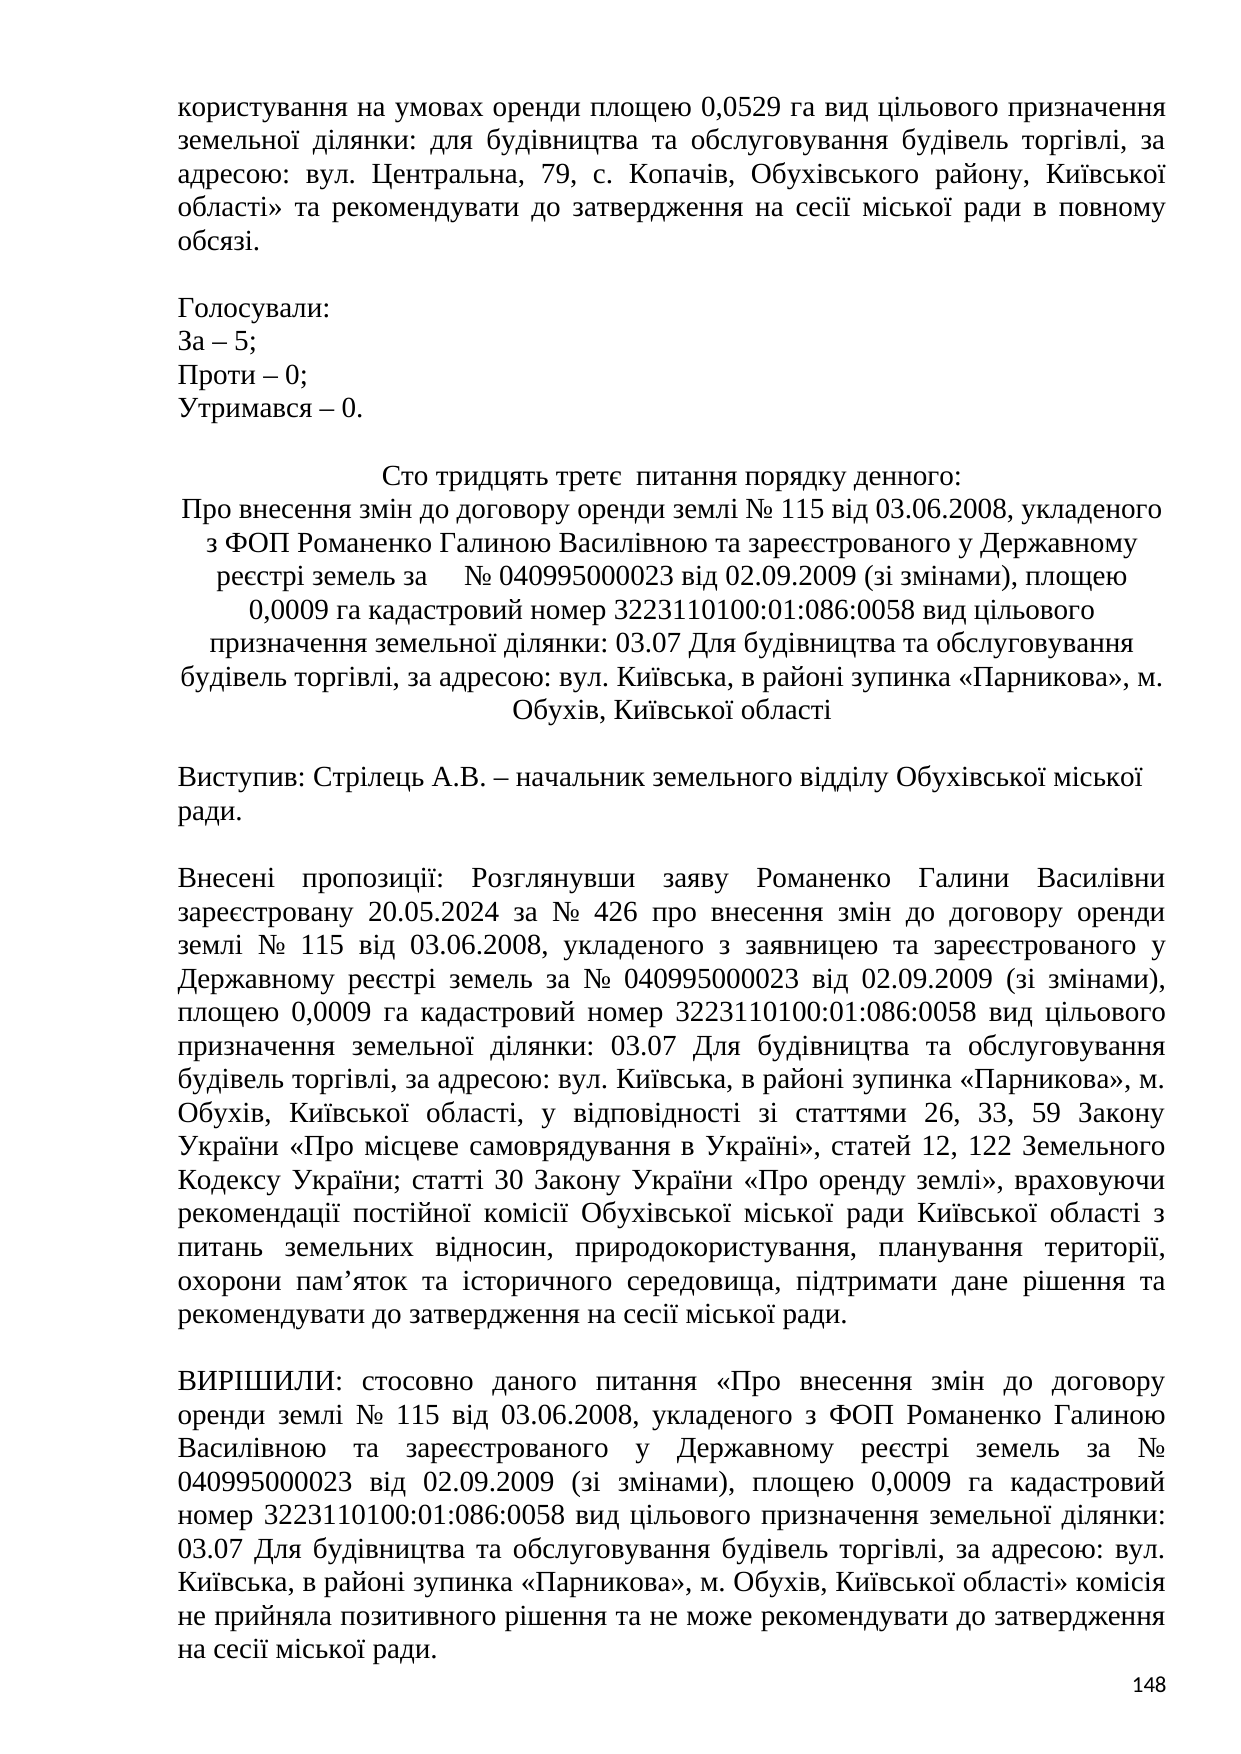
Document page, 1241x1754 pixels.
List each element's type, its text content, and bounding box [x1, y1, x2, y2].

text Виступив: Стрілець А.В. – начальник земельного відділу Обухівської міської ради. [177, 759, 1166, 827]
text ВИРІШИЛИ: стосовно даного питання «Про внесення змін до договору оренди землі № 115 від 03.06.2008, укладеного з ФОП Романенко Галиною Василівною та зареєстрованого у Державному реєстрі земель за № 040995000023 від 02.09.2009 (зі змінами), площею 0,0009 га кадастровий номер 3223110100:01:086:0058 вид цільового призначення земельної ділянки: 03.07 Для будівництва та обслуговування будівель торгівлі, за адресою: вул. Київська, в районі зупинка «Парникова», м. Обухів, Київської області» комісія не прийняла позитивного рішення та не може рекомендувати до затвердження на сесії міської ради. [177, 1363, 1166, 1665]
text Голосували: [177, 290, 1166, 323]
text За – 5; [177, 323, 1166, 357]
text Внесені пропозиції: Розглянувши заяву Романенко Галини Василівни зареєстровану 20.05.2024 за № 426 про внесення змін до договору оренди землі № 115 від 03.06.2008, укладеного з заявницею та зареєстрованого у Державному реєстрі земель за № 040995000023 від 02.09.2009 (зі змінами), площею 0,0009 га кадастровий номер 3223110100:01:086:0058 вид цільового призначення земельної ділянки: 03.07 Для будівництва та обслуговування будівель торгівлі, за адресою: вул. Київська, в районі зупинка «Парникова», м. Обухів, Київської області, у відповідності зі статтями 26, 33, 59 Закону України «Про місцеве самоврядування в Україні», статей 12, 122 Земельного Кодексу України; статті 30 Закону України «Про оренду землі», враховуючи рекомендації постійної комісії Обухівської міської ради Київської області з питань земельних відносин, природокористування, планування території, охорони пам’яток та історичного середовища, підтримати дане рішення та рекомендувати до затвердження на сесії міської ради. [177, 860, 1166, 1330]
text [177, 89, 1166, 256]
text Утримався – 0. [177, 391, 1166, 424]
text Про внесення змін до договору оренди землі № 115 від 03.06.2008, укладеного з ФОП Романенко Галиною Василівною та зареєстрованого у Державному реєстрі земель за № 040995000023 від 02.09.2009 (зі змінами), площею 0,0009 га кадастровий номер 3223110100:01:086:0058 вид цільового призначення земельної ділянки: 03.07 Для будівництва та обслуговування будівель торгівлі, за адресою: вул. Київська, в районі зупинка «Парникова», м. Обухів, Київської області [177, 491, 1166, 726]
text Проти – 0; [177, 357, 1166, 391]
text Сто тридцять третє питання порядку денного: [177, 458, 1166, 491]
